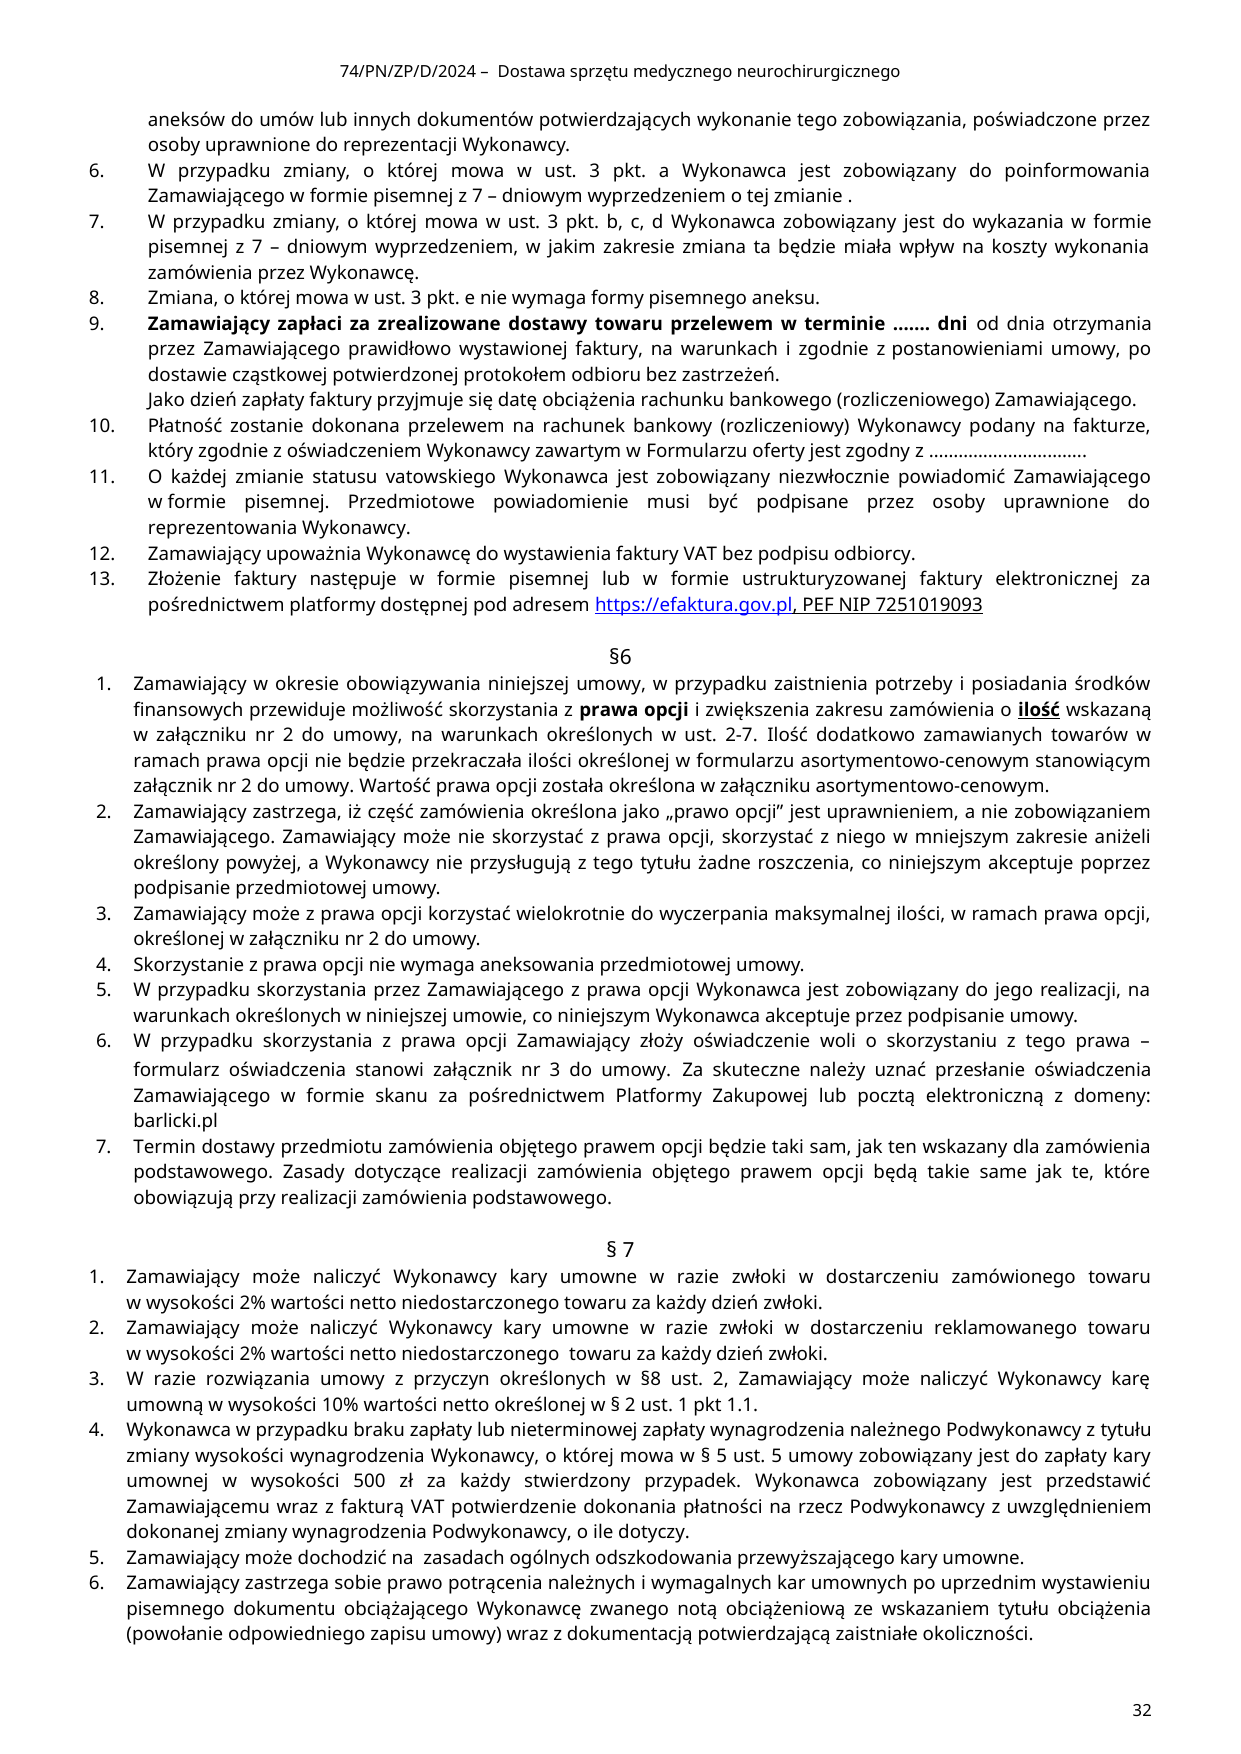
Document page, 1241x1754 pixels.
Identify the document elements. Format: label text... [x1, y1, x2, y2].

list Zamawiający zastrzega, iż część zamówienia określona jako „prawo opcji” jest uprawnieniem, a nie zobowiązaniem Zamawiającego. Zamawiający może nie skorzystać z prawa opcji, skorzystać z niego w mniejszym zakresie aniżeli określony powyżej, a Wykonawcy nie przysługują z tego tytułu żadne roszczenia, co niniejszym akceptuje poprzez podpisanie przedmiotowej umowy. [96, 798, 1152, 900]
list Złożenie faktury następuje w formie pisemnej lub w formie ustrukturyzowanej faktury elektronicznej za pośrednictwem platformy dostępnej pod adresem https://efaktura.gov.pl, PEF NIP 7251019093 [89, 565, 1152, 616]
list Zamawiający zastrzega sobie prawo potrącenia należnych i wymagalnych kar umownych po uprzednim wystawieniu pisemnego dokumentu obciążającego Wykonawcę zwanego notą obciążeniową ze wskazaniem tytułu obciążenia (powołanie odpowiedniego zapisu umowy) wraz z dokumentacją potwierdzającą zaistniałe okoliczności. [89, 1570, 1152, 1646]
list W przypadku zmiany, o której mowa w ust. 3 pkt. b, c, d Wykonawca zobowiązany jest do wykazania w formie pisemnej z 7 – dniowym wyprzedzeniem, w jakim zakresie zmiana ta będzie miała wpływ na koszty wykonania zamówienia przez Wykonawcę. [89, 208, 1152, 284]
list W przypadku skorzystania z prawa opcji Zamawiający złoży oświadczenie woli o skorzystaniu z tego prawa – formularz oświadczenia stanowi załącznik nr 3 do umowy. Za skuteczne należy uznać przesłanie oświadczenia Zamawiającego w formie skanu za pośrednictwem Platformy Zakupowej lub pocztą elektroniczną z domeny: barlicki.pl [96, 1028, 1152, 1133]
list Termin dostawy przedmiotu zamówienia objętego prawem opcji będzie taki sam, jak ten wskazany dla zamówienia podstawowego. Zasady dotyczące realizacji zamówienia objętego prawem opcji będą takie same jak te, które obowiązują przy realizacji zamówienia podstawowego. [96, 1133, 1152, 1209]
list W przypadku skorzystania przez Zamawiającego z prawa opcji Wykonawca jest zobowiązany do jego realizacji, na warunkach określonych w niniejszej umowie, co niniejszym Wykonawca akceptuje przez podpisanie umowy. [96, 977, 1152, 1028]
list Zamawiający zapłaci za zrealizowane dostawy towaru przelewem w terminie ……. dni od dnia otrzymania przez Zamawiającego prawidłowo wystawionej faktury, na warunkach i zgodnie z postanowieniami umowy, po dostawie cząstkowej potwierdzonej protokołem odbioru bez zastrzeżeń. [89, 310, 1152, 387]
list Wykonawca w przypadku braku zapłaty lub nieterminowej zapłaty wynagrodzenia należnego Podwykonawcy z tytułu zmiany wysokości wynagrodzenia Wykonawcy, o której mowa w § 5 ust. 5 umowy zobowiązany jest do zapłaty kary umownej w wysokości 500 zł za każdy stwierdzony przypadek. Wykonawca zobowiązany jest przedstawić Zamawiającemu wraz z fakturą VAT potwierdzenie dokonania płatności na rzecz Podwykonawcy z uwzględnieniem dokonanej zmiany wynagrodzenia Podwykonawcy, o ile dotyczy. [89, 1417, 1152, 1544]
text Jako dzień zapłaty faktury przyjmuje się datę obciążenia rachunku bankowego (rozliczeniowego) Zamawiającego. [148, 387, 1152, 412]
list Zmiana, o której mowa w ust. 3 pkt. e nie wymaga formy pisemnego aneksu. [89, 284, 1152, 310]
text §6 [89, 642, 1152, 670]
list Zamawiający może naliczyć Wykonawcy kary umowne w razie zwłoki w dostarczeniu reklamowanego towaru w wysokości 2% wartości netto niedostarczonego towaru za każdy dzień zwłoki. [89, 1314, 1152, 1366]
list Zamawiający może z prawa opcji korzystać wielokrotnie do wyczerpania maksymalnej ilości, w ramach prawa opcji, określonej w załączniku nr 2 do umowy. [96, 900, 1152, 951]
list Zamawiający upoważnia Wykonawcę do wystawienia faktury VAT bez podpisu odbiorcy. [89, 540, 1152, 565]
list Zamawiający w okresie obowiązywania niniejszej umowy, w przypadku zaistnienia potrzeby i posiadania środków finansowych przewiduje możliwość skorzystania z prawa opcji i zwiększenia zakresu zamówienia o ilość wskazaną w załączniku nr 2 do umowy, na warunkach określonych w ust. 2-7. Ilość dodatkowo zamawianych towarów w ramach prawa opcji nie będzie przekraczała ilości określonej w formularzu asortymentowo-cenowym stanowiącym załącznik nr 2 do umowy. Wartość prawa opcji została określona w załączniku asortymentowo-cenowym. [96, 670, 1152, 798]
list Płatność zostanie dokonana przelewem na rachunek bankowy (rozliczeniowy) Wykonawcy podany na fakturze, który zgodnie z oświadczeniem Wykonawcy zawartym w Formularzu oferty jest zgodny z ………………………….. [89, 412, 1152, 463]
list O każdej zmianie statusu vatowskiego Wykonawca jest zobowiązany niezwłocznie powiadomić Zamawiającego w formie pisemnej. Przedmiotowe powiadomienie musi być podpisane przez osoby uprawnione do reprezentowania Wykonawcy. [89, 463, 1152, 540]
list Zamawiający może naliczyć Wykonawcy kary umowne w razie zwłoki w dostarczeniu zamówionego towaru w wysokości 2% wartości netto niedostarczonego towaru za każdy dzień zwłoki. [89, 1263, 1152, 1314]
list W razie rozwiązania umowy z przyczyn określonych w §8 ust. 2, Zamawiający może naliczyć Wykonawcy karę umowną w wysokości 10% wartości netto określonej w § 2 ust. 1 pkt 1.1. [89, 1366, 1152, 1417]
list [89, 106, 1152, 157]
list W przypadku zmiany, o której mowa w ust. 3 pkt. a Wykonawca jest zobowiązany do poinformowania Zamawiającego w formie pisemnej z 7 – dniowym wyprzedzeniem o tej zmianie . [89, 157, 1152, 208]
list Skorzystanie z prawa opcji nie wymaga aneksowania przedmiotowej umowy. [96, 951, 1152, 977]
list Zamawiający może dochodzić na zasadach ogólnych odszkodowania przewyższającego kary umowne. [89, 1544, 1152, 1570]
text § 7 [89, 1235, 1152, 1263]
